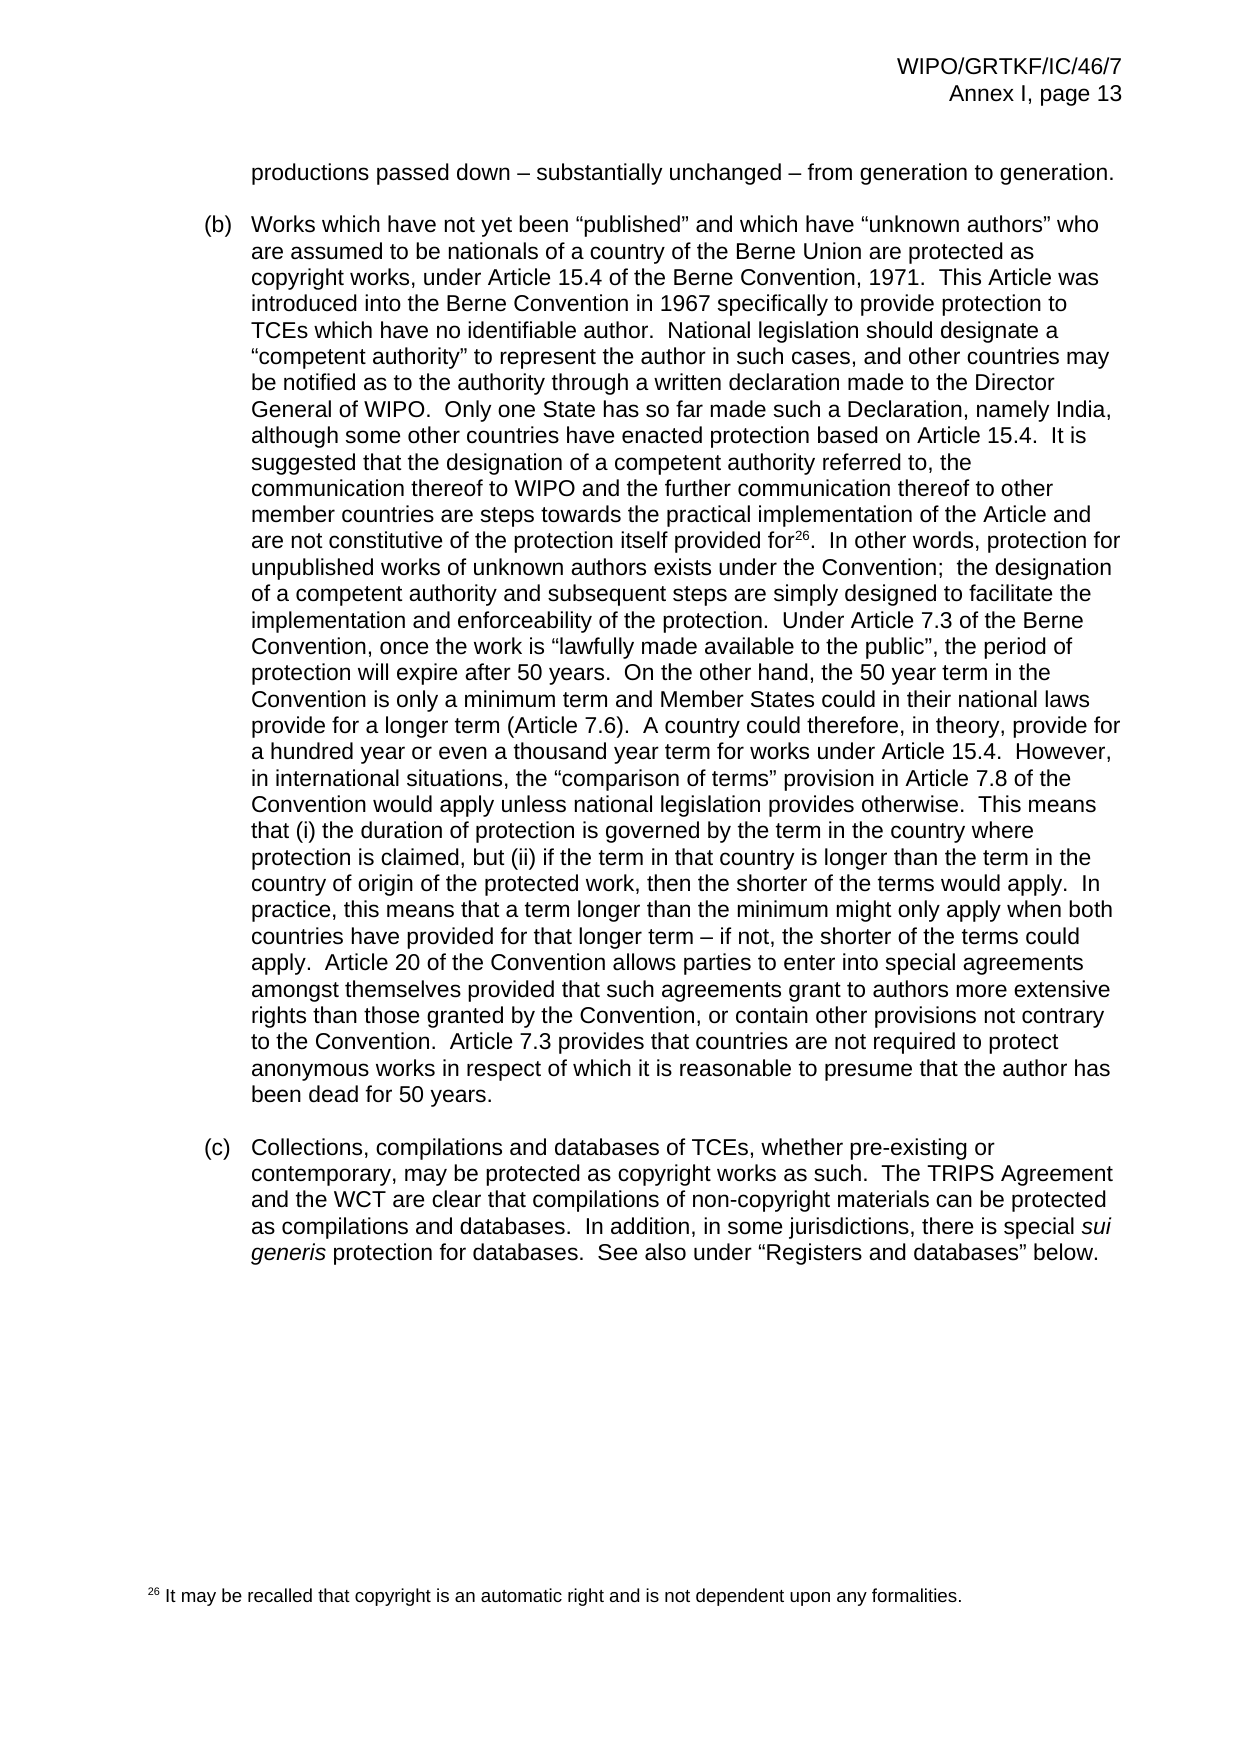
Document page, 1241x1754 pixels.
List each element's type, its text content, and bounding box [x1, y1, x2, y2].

list Collections, compilations and databases of TCEs, whether pre-existing or contemporary, may be protected as copyright works as such. The TRIPS Agreement and the WCT are clear that compilations of non-copyright materials can be protected as compilations and databases. In addition, in some jurisdictions, there is special sui generis protection for databases. See also under “Registers and databases” below. [204, 1134, 1122, 1265]
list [204, 158, 1122, 211]
list Works which have not yet been “published” and which have “unknown authors” who are assumed to be nationals of a country of the Berne Union are protected as copyright works, under Article 15.4 of the Berne Convention, 1971. This Article was introduced into the Berne Convention in 1967 specifically to provide protection to TCEs which have no identifiable author. National legislation should designate a “competent authority” to represent the author in such cases, and other countries may be notified as to the authority through a written declaration made to the Director General of WIPO. Only one State has so far made such a Declaration, namely , although some other countries have enacted protection based on Article 15.4. It is suggested that the designation of a competent authority referred to, the communication thereof to WIPO and the further communication thereof to other member countries are steps towards the practical implementation of the Article and are not constitutive of the protection itself provided for. In other words, protection for unpublished works of unknown authors exists under the Convention; the designation of a competent authority and subsequent steps are simply designed to facilitate the implementation and enforceability of the protection. Under Article 7.3 of the Berne Convention, once the work is “lawfully made available to the public”, the period of protection will expire after 50 years. On the other hand, the 50 year term in the Convention is only a minimum term and Member States could in their national laws provide for a longer term (Article 7.6). A country could therefore, in theory, provide for a hundred year or even a thousand year term for works under Article 15.4. However, in international situations, the “comparison of terms” provision in Article 7.8 of the Convention would apply unless national legislation provides otherwise. This means that (i) the duration of protection is governed by the term in the country where protection is claimed, but (ii) if the term in that country is longer than the term in the country of origin of the protected work, then the shorter of the terms would apply. In practice, this means that a term longer than the minimum might only apply when both countries have provided for that longer term – if not, the shorter of the terms could apply. Article 20 of the Convention allows parties to enter into special agreements amongst themselves provided that such agreements grant to authors more extensive rights than those granted by the Convention, or contain other provisions not contrary to the Convention. Article 7.3 provides that countries are not required to protect anonymous works in respect of which it is reasonable to presume that the author has been dead for 50 years. [204, 211, 1122, 1107]
